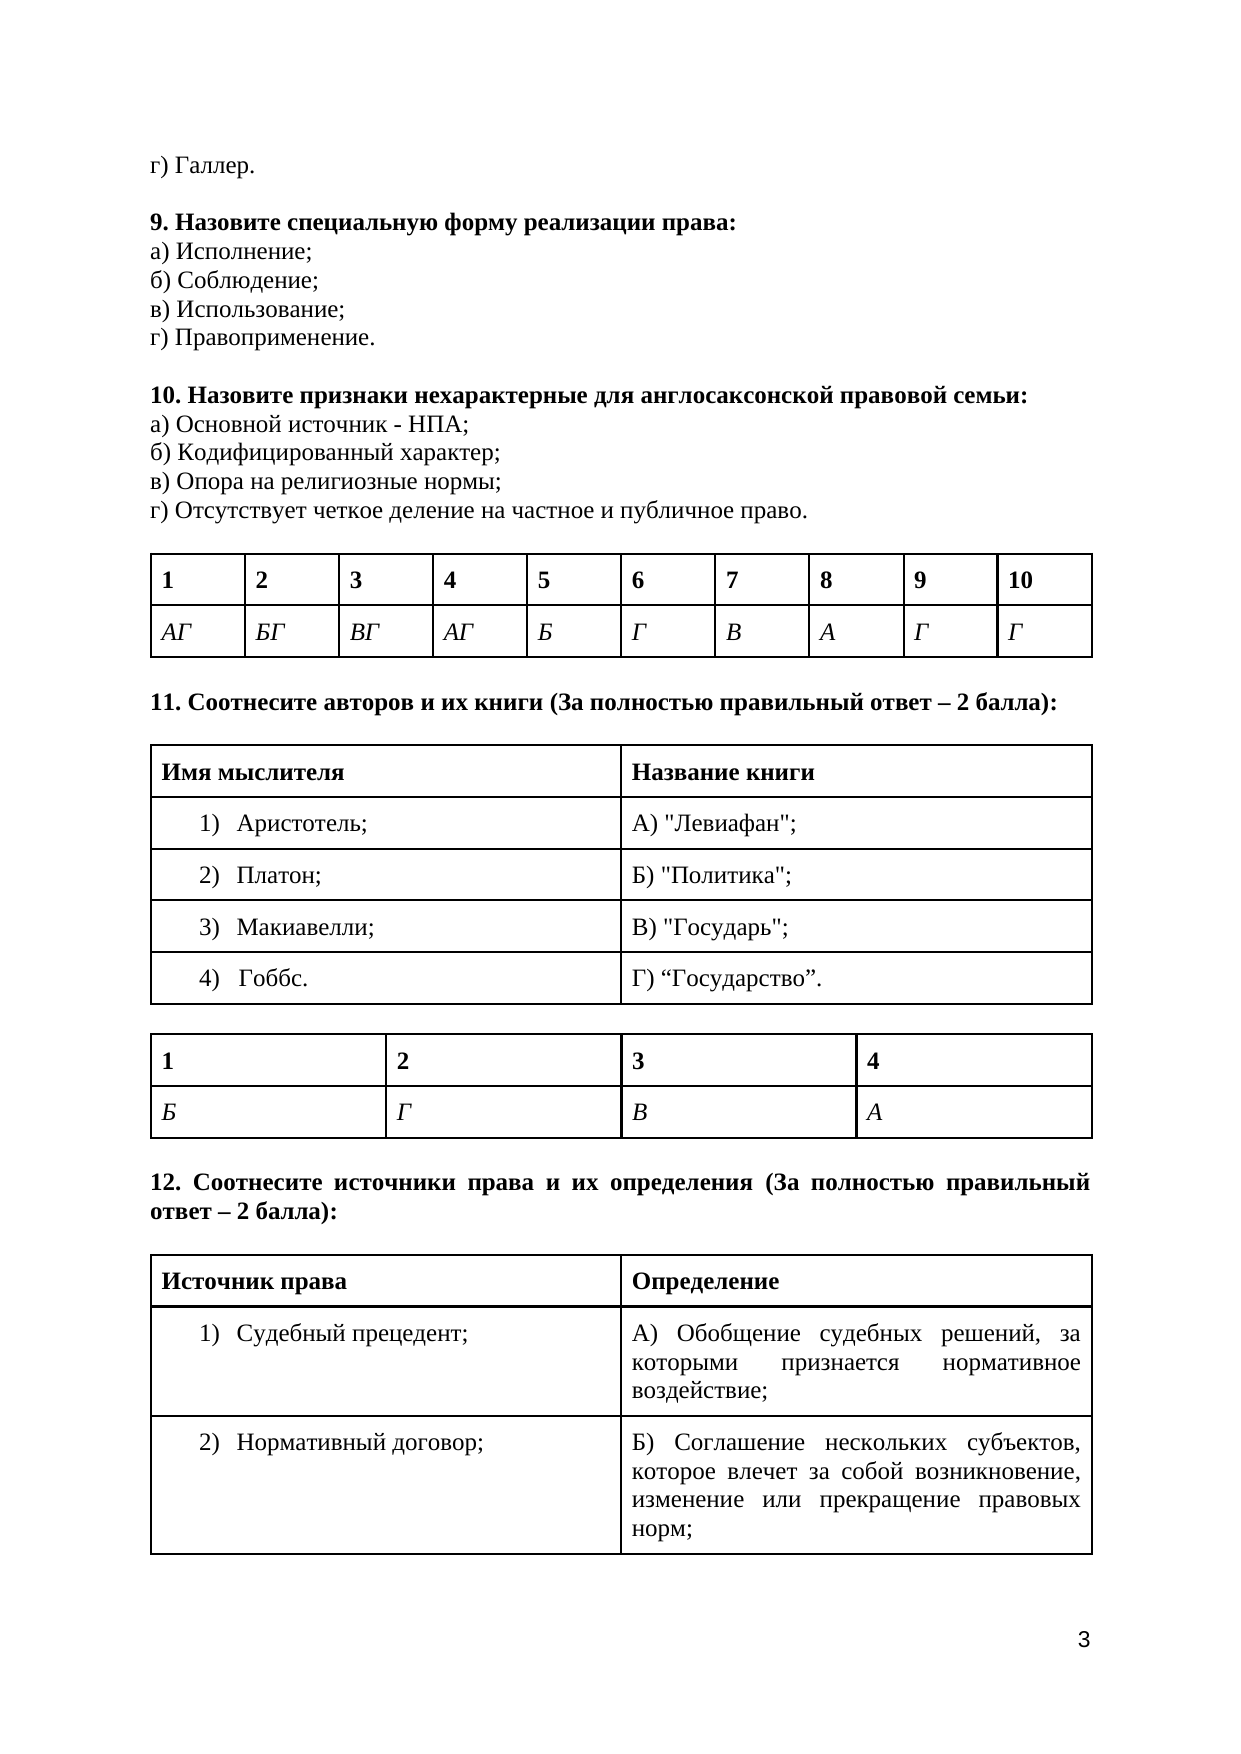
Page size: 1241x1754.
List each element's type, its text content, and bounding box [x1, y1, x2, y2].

table_cell Б [152, 1087, 385, 1137]
text в) Опора на религиозные нормы; [150, 466, 1090, 495]
text 9. Назовите специальную форму реализации права: [150, 207, 1090, 236]
text 12. Соотнесите источники права и их определения (За полностью правильный ответ – 2 балла): [150, 1167, 1090, 1225]
table_cell АГ [152, 606, 244, 656]
table_cell Г [999, 606, 1091, 656]
text 10. Назовите признаки нехарактерные для англосаксонской правовой семьи: [150, 380, 1090, 409]
table_cell Б) Соглашение нескольких субъектов, которое влечет за собой возникновение, изменение или прекращение правовых норм; [622, 1417, 1091, 1552]
table_cell БГ [246, 606, 338, 656]
table_cell В [716, 606, 808, 656]
table_header 6 [622, 555, 714, 604]
table_header Определение [622, 1256, 1091, 1305]
table_cell Аристотель; [152, 798, 620, 847]
table_cell Г [905, 606, 996, 656]
table_cell Нормативный договор; [152, 1417, 620, 1552]
table_cell В [623, 1087, 855, 1137]
table_header 4 [858, 1035, 1091, 1085]
table_header 3 [340, 555, 432, 604]
table_header Источник права [152, 1256, 620, 1305]
table_cell Судебный прецедент; [152, 1308, 620, 1414]
table_header 9 [905, 555, 996, 604]
table_cell Г) “Государство”. [622, 953, 1091, 1002]
table_cell В) "Государь"; [622, 901, 1091, 951]
text в) Использование; [150, 294, 1090, 322]
text б) Соблюдение; [150, 265, 1090, 294]
text г) Галлер. [150, 150, 1090, 179]
table_cell А [858, 1087, 1091, 1137]
table_header 1 [152, 1035, 385, 1085]
table_header 5 [528, 555, 620, 604]
table_cell Макиавелли; [152, 901, 620, 951]
table_cell АГ [434, 606, 526, 656]
table_cell Б [528, 606, 620, 656]
table_cell Платон; [152, 850, 620, 899]
table_header 1 [152, 555, 244, 604]
text а) Основной источник - НПА; [150, 409, 1090, 437]
text 11. Соотнесите авторов и их книги (За полностью правильный ответ – 2 балла): [150, 687, 1090, 715]
table_header 2 [387, 1035, 620, 1085]
table_cell А) "Левиафан"; [622, 798, 1091, 847]
table_cell А) Обобщение судебных решений, за которыми признается нормативное воздействие; [622, 1308, 1091, 1414]
table_cell Г [622, 606, 714, 656]
table_cell ВГ [340, 606, 432, 656]
table_header 7 [716, 555, 808, 604]
table_cell Б) "Политика"; [622, 850, 1091, 899]
text г) Правоприменение. [150, 322, 1090, 351]
table_header 3 [623, 1035, 855, 1085]
table_cell 4) Гоббс. [152, 953, 620, 1002]
text г) Отсутствует четкое деление на частное и публичное право. [150, 495, 1090, 524]
table_cell А [810, 606, 903, 656]
table_header Название книги [622, 746, 1091, 796]
table_header 4 [434, 555, 526, 604]
text б) Кодифицированный характер; [150, 437, 1090, 466]
table_cell Г [387, 1087, 620, 1137]
text а) Исполнение; [150, 236, 1090, 265]
table_header 8 [810, 555, 903, 604]
table_header 10 [999, 555, 1091, 604]
table_header 2 [246, 555, 338, 604]
table_header Имя мыслителя [152, 746, 620, 796]
